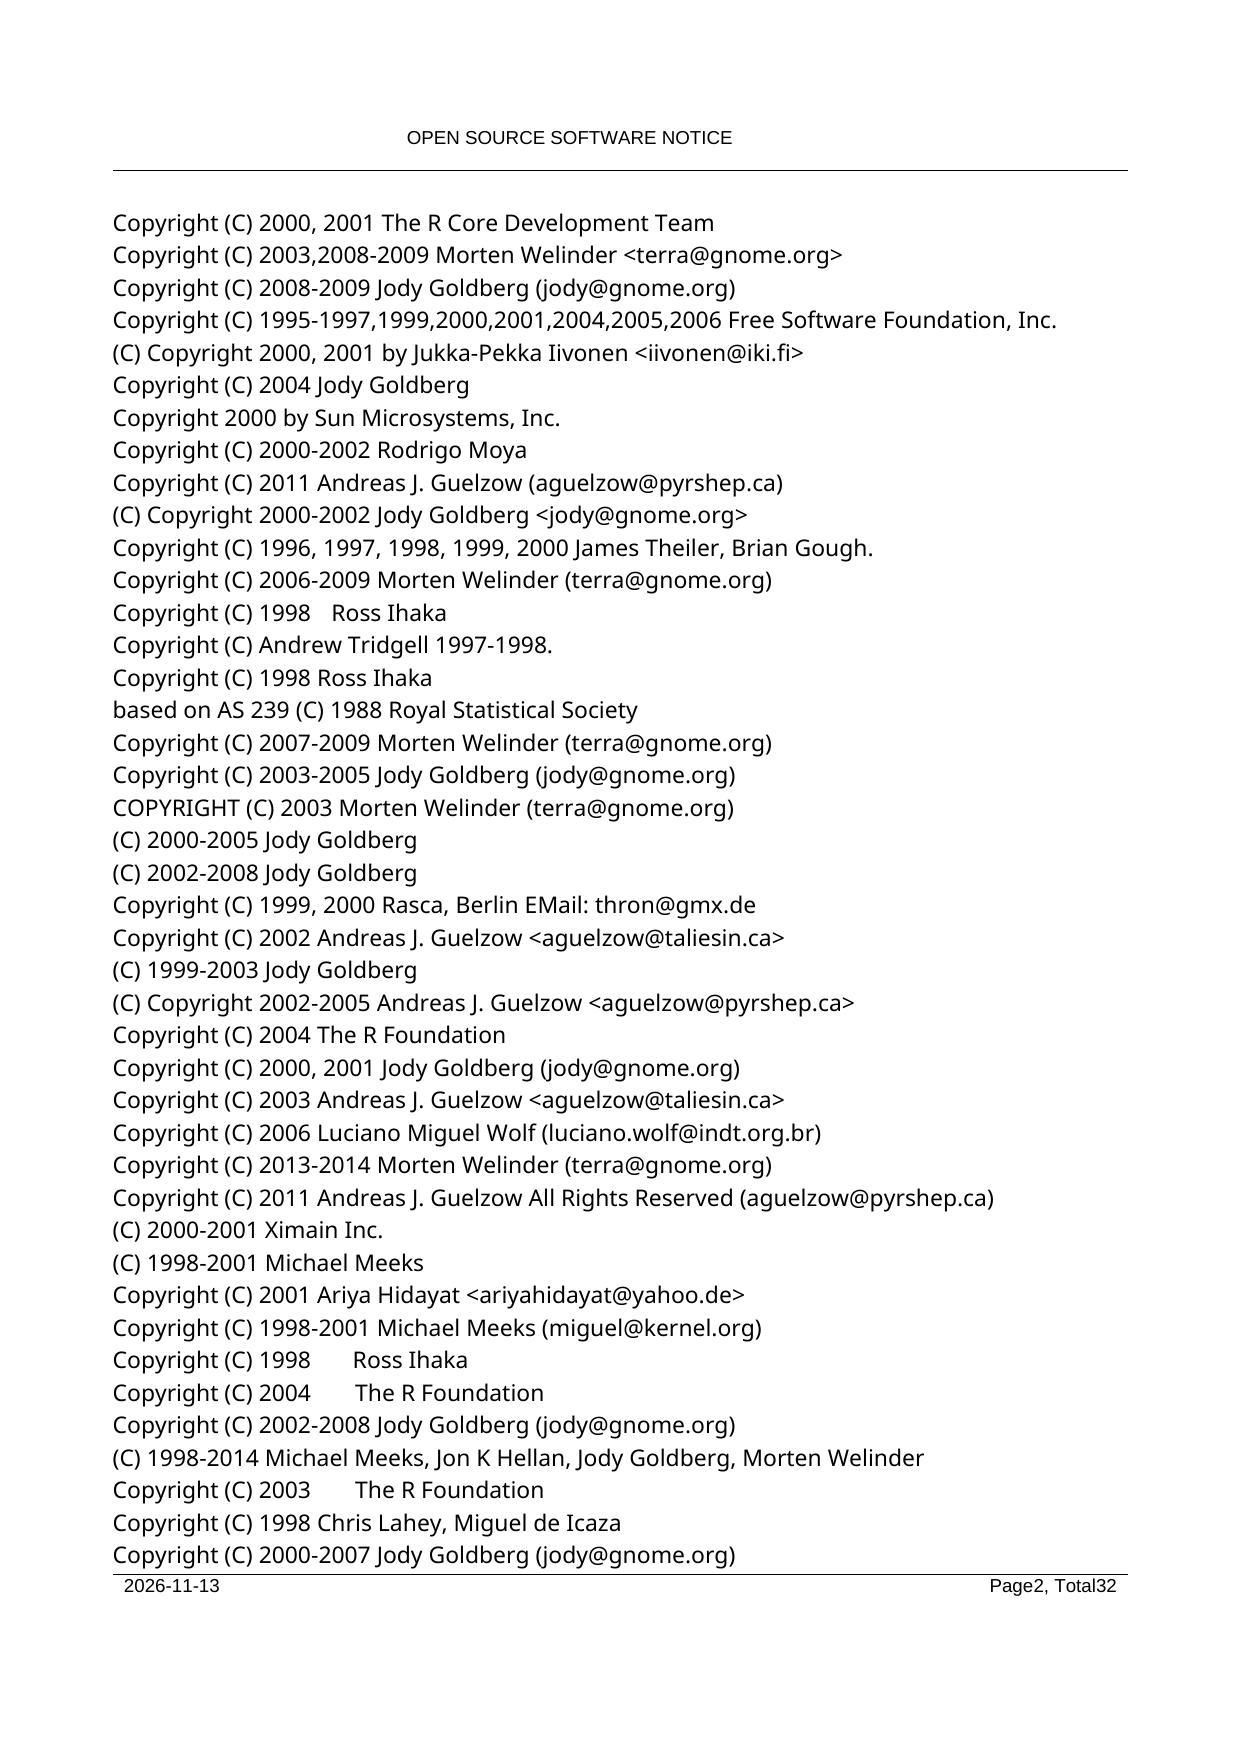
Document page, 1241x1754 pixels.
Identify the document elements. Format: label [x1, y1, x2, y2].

text [112, 206, 1128, 1571]
